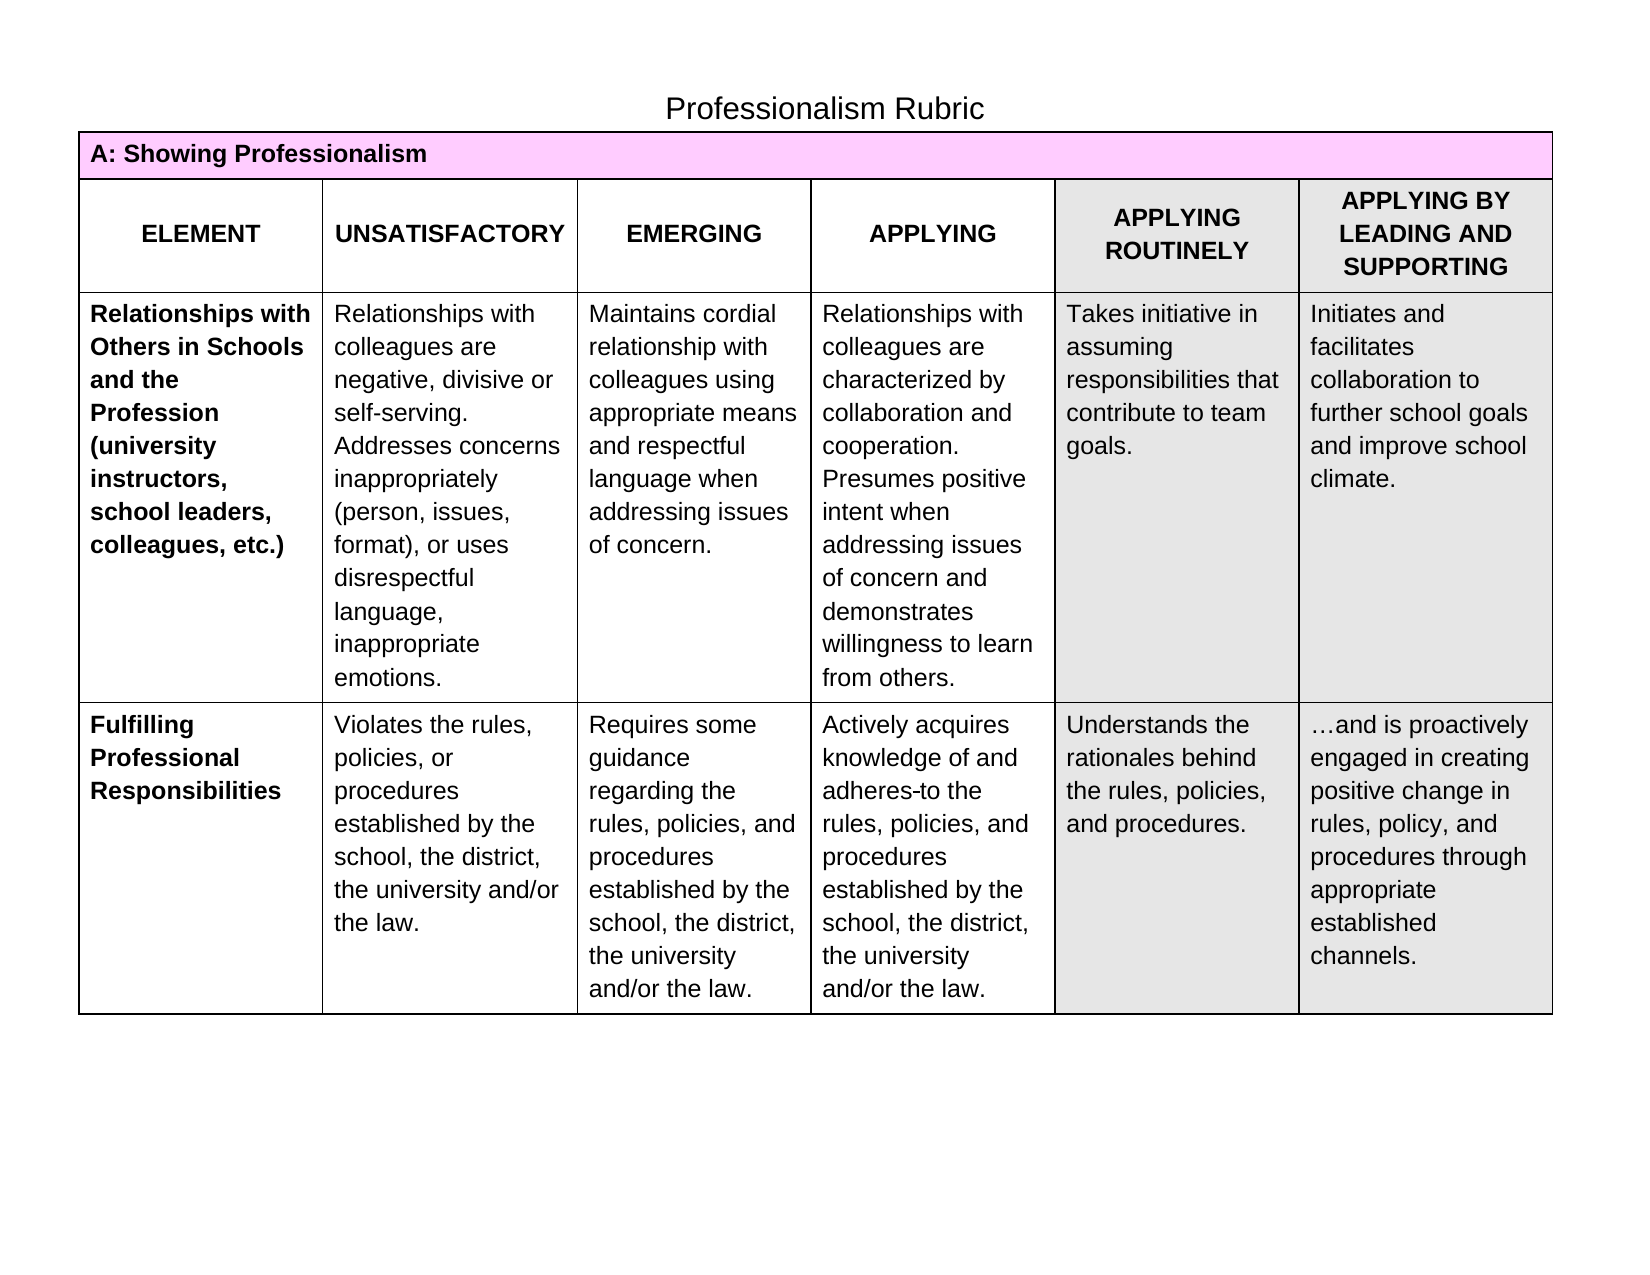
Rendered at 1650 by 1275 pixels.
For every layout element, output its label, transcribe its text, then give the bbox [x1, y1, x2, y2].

table_header A: Showing Professionalism [80, 133, 1552, 178]
table_cell Takes initiative in assuming responsibilities that contribute to team goals. [1056, 293, 1298, 702]
table_cell EMERGING [578, 180, 810, 291]
table_cell APPLYING BY LEADING AND SUPPORTING [1300, 180, 1552, 291]
table_cell Requires some guidance regarding the rules, policies, and procedures established by the school, the district, the university and/or the law. [578, 703, 810, 1013]
table_cell Maintains cordial relationship with colleagues using appropriate means and respectful language when addressing issues of concern. [578, 293, 810, 702]
table_cell Understands the rationales behind the rules, policies, and procedures. [1056, 703, 1298, 1013]
table_cell Actively acquires knowledge of and adheres to the rules, policies, and procedures established by the school, the district, the university and/or the law. [812, 703, 1054, 1013]
table_cell Relationships with colleagues are negative, divisive or self-serving. Addresses concerns inappropriately (person, issues, format), or uses disrespectful language, inappropriate emotions. [323, 293, 577, 702]
table_cell Relationships with Others in Schools and the Profession (university instructors, school leaders, colleagues, etc.) [80, 293, 322, 702]
table_cell APPLYING [812, 180, 1054, 291]
text Professionalism Rubric [90, 90, 1560, 126]
table_cell Initiates and facilitates collaboration to further school goals and improve school climate. [1300, 293, 1552, 702]
table_cell UNSATISFACTORY [323, 180, 577, 291]
table_cell ELEMENT [80, 180, 322, 291]
table_cell Fulfilling Professional Responsibilities [80, 703, 322, 1013]
table_cell Relationships with colleagues are characterized by collaboration and cooperation. Presumes positive intent when addressing issues of concern and demonstrates willingness to learn from others. [812, 293, 1054, 702]
table_cell APPLYING ROUTINELY [1056, 180, 1298, 291]
table_cell …and is proactively engaged in creating positive change in rules, policy, and procedures through appropriate established channels. [1300, 703, 1552, 1013]
table_cell Violates the rules, policies, or procedures established by the school, the district, the university and/or the law. [323, 703, 577, 1013]
